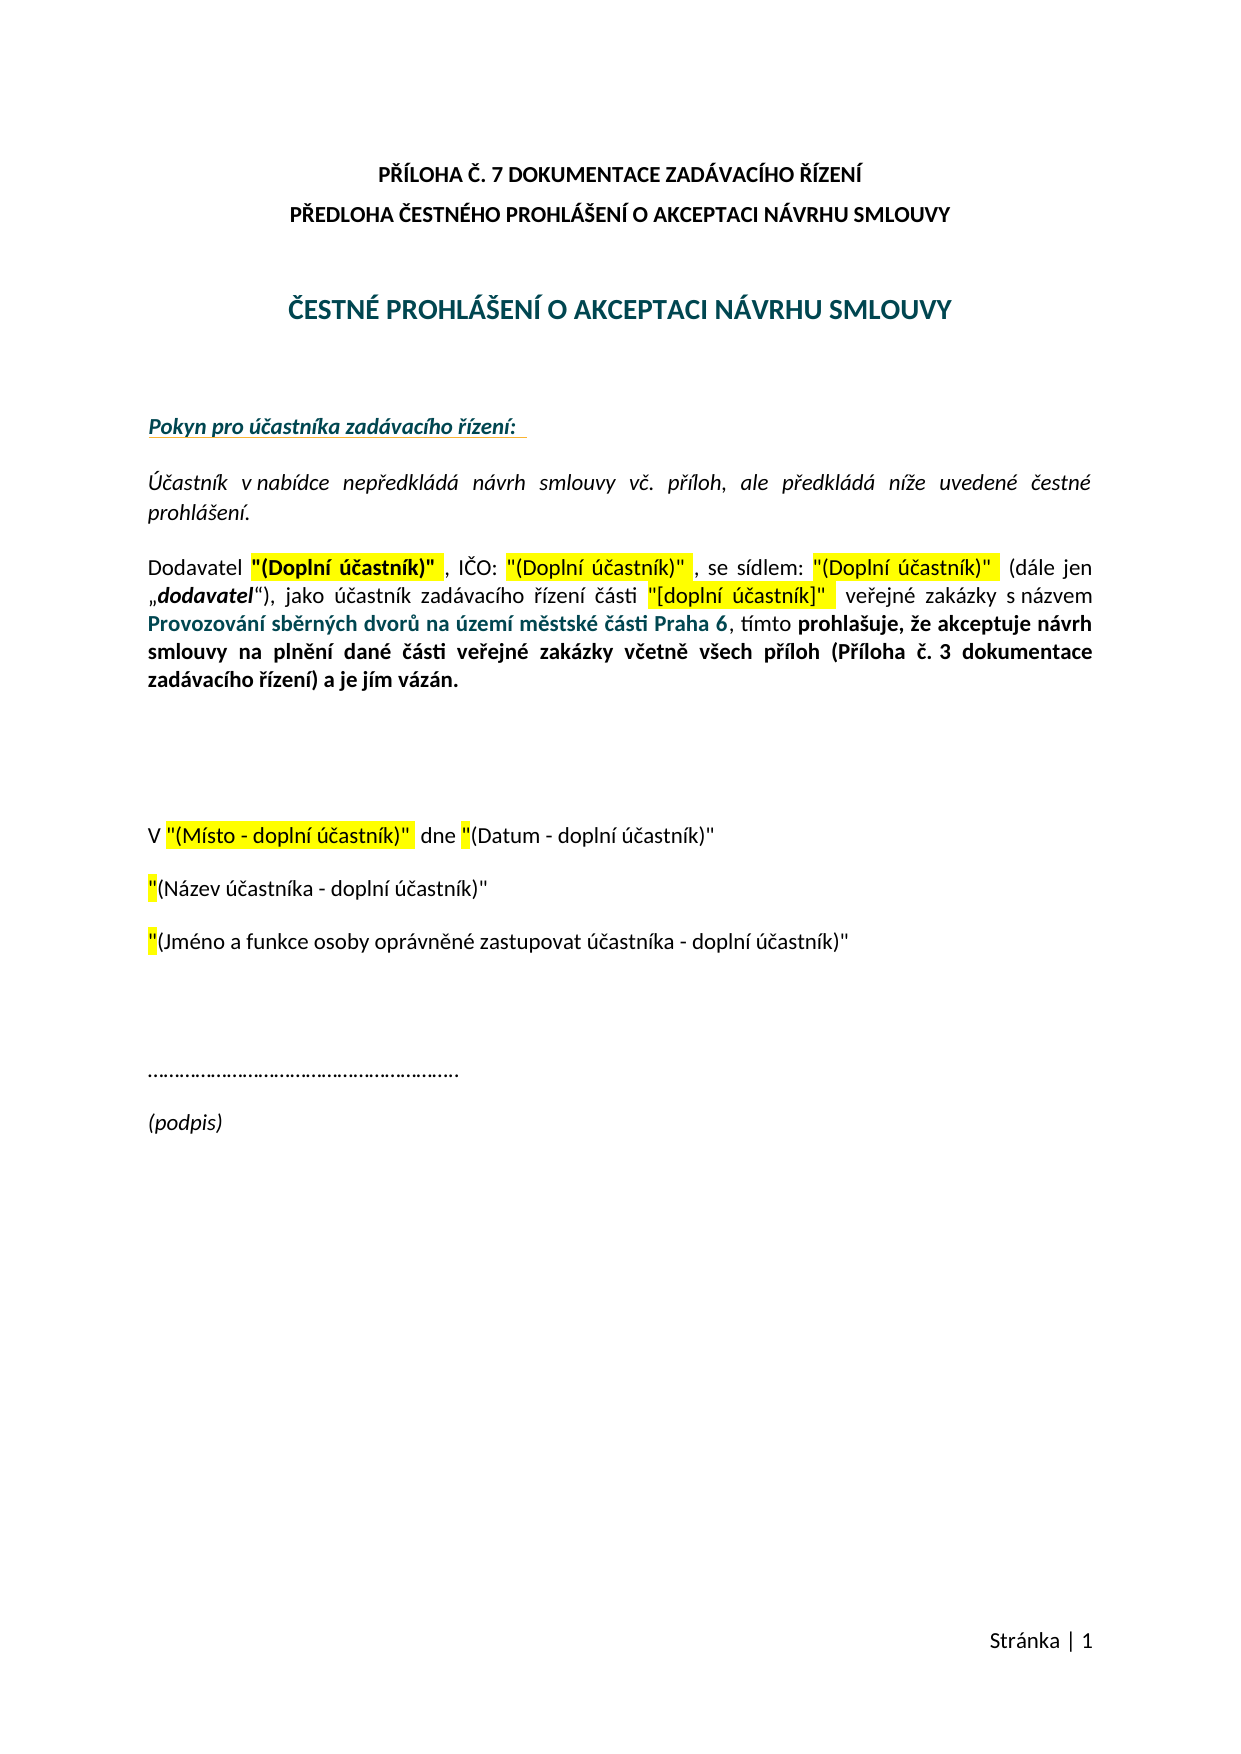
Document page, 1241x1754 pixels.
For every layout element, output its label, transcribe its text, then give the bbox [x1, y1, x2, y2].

text Dodavatel , IČO: , se sídlem: (dále jen „dodavatel“), jako účastník zadávacího řízení části veřejné zakázky s názvem Provozování sběrných dvorů na území městské části Praha 6, tímto prohlašuje, že akceptuje návrh smlouvy na plnění dané části veřejné zakázky včetně všech příloh (Příloha č. 3 dokumentace zadávacího řízení) a je jím vázán. [148, 553, 1093, 693]
text čestné prohlášení o akceptaci návrhU smlOUVY [148, 291, 1093, 327]
text Účastník v nabídce nepředkládá návrh smlouvy vč. příloh, ale předkládá níže uvedené čestné prohlášení. [148, 468, 1093, 526]
text Pokyn pro účastníka zadávacího řízení: [148, 412, 1093, 440]
text V dne [148, 821, 166, 849]
text Předloha čestného prohlášení o akceptaci návrhU smlOUVY [148, 201, 1093, 229]
text (podpis) [148, 1108, 1093, 1136]
text Příloha č. 7 dokumentace zadávacího řízení [148, 160, 1093, 188]
text V dne [415, 821, 461, 849]
text ………………………………………………….. [148, 1055, 1093, 1083]
text V dne [470, 821, 1093, 849]
